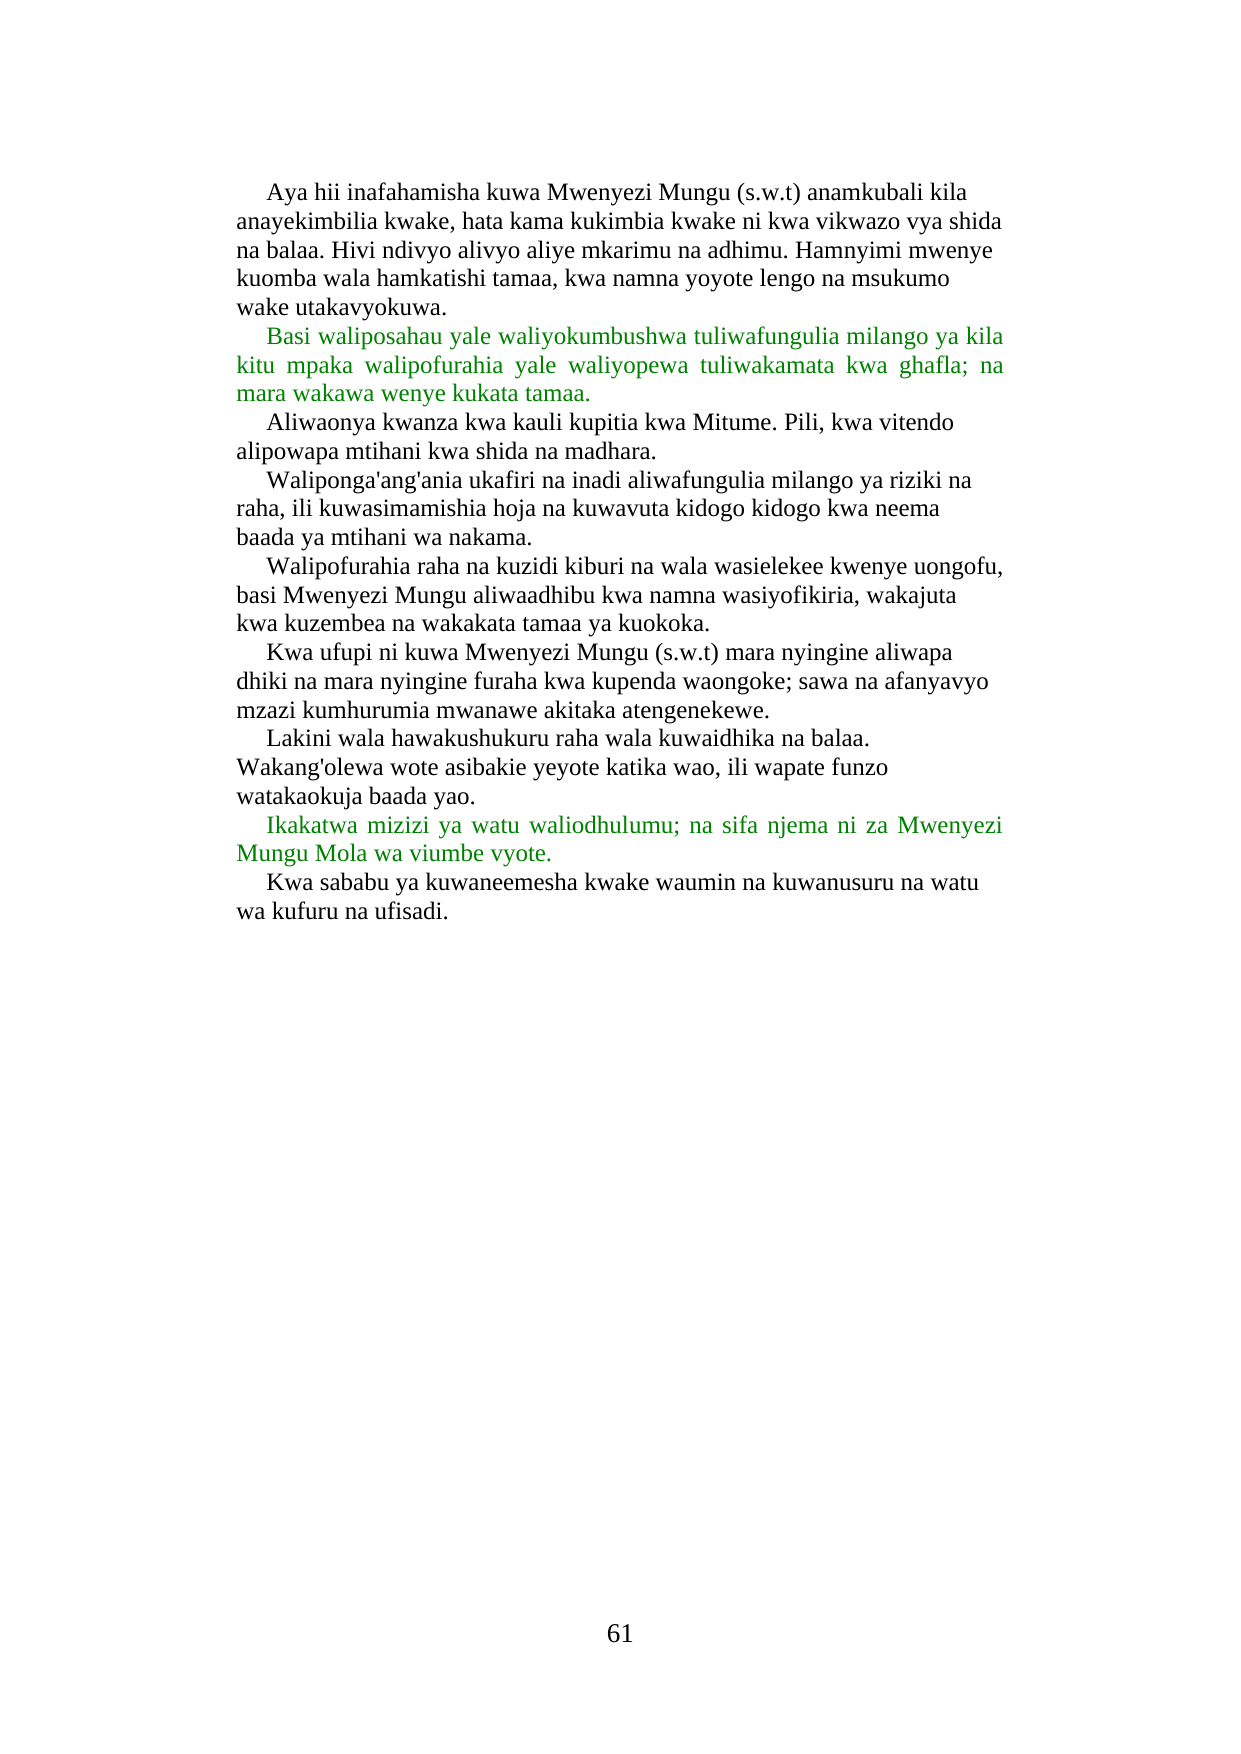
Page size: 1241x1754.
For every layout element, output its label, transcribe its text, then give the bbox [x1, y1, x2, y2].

text Aya hii inafahamisha kuwa Mwenyezi Mungu (s.w.t) anamkubali kila anayekimbilia kwake, hata kama kukimbia kwake ni kwa vikwazo vya shida na balaa. Hivi ndivyo alivyo aliye mkarimu na adhimu. Hamnyimi mwenye kuomba wala hamkatishi tamaa, kwa namna yoyote lengo na msukumo wake utakavyokuwa. [236, 177, 1004, 321]
text Basi waliposahau yale waliyokumbushwa tuliwafungulia milango ya kila kitu mpaka walipofurahia yale waliyopewa tuliwakamata kwa ghafla; na mara wakawa wenye kukata tamaa. [236, 321, 1004, 407]
text Kwa sababu ya kuwaneemesha kwake waumin na kuwanusuru na watu wa kufuru na ufisadi. [236, 867, 1004, 925]
text Ikakatwa mizizi ya watu waliodhulumu; na sifa njema ni za Mwenyezi Mungu Mola wa viumbe vyote. [236, 810, 1004, 867]
text Aliwaonya kwanza kwa kauli kupitia kwa Mitume. Pili, kwa vitendo alipowapa mtihani kwa shida na madhara. [236, 407, 1004, 465]
text Walipofurahia raha na kuzidi kiburi na wala wasielekee kwenye uongofu, basi Mwenyezi Mungu aliwaadhibu kwa namna wasiyofikiria, wakajuta kwa kuzembea na wakakata tamaa ya kuokoka. [236, 551, 1004, 637]
text Waliponga'ang'ania ukafiri na inadi aliwafungulia milango ya riziki na raha, ili kuwasimamishia hoja na kuwavuta kidogo kidogo kwa neema baada ya mtihani wa nakama. [236, 465, 1004, 551]
text Lakini wala hawakushukuru raha wala kuwaidhika na balaa. Wakang'olewa wote asibakie yeyote katika wao, ili wapate funzo watakaokuja baada yao. [236, 723, 1004, 810]
text Kwa ufupi ni kuwa Mwenyezi Mungu (s.w.t) mara nyingine aliwapa dhiki na mara nyingine furaha kwa kupenda waongoke; sawa na afanyavyo mzazi kumhurumia mwanawe akitaka atengenekewe. [236, 637, 1004, 723]
